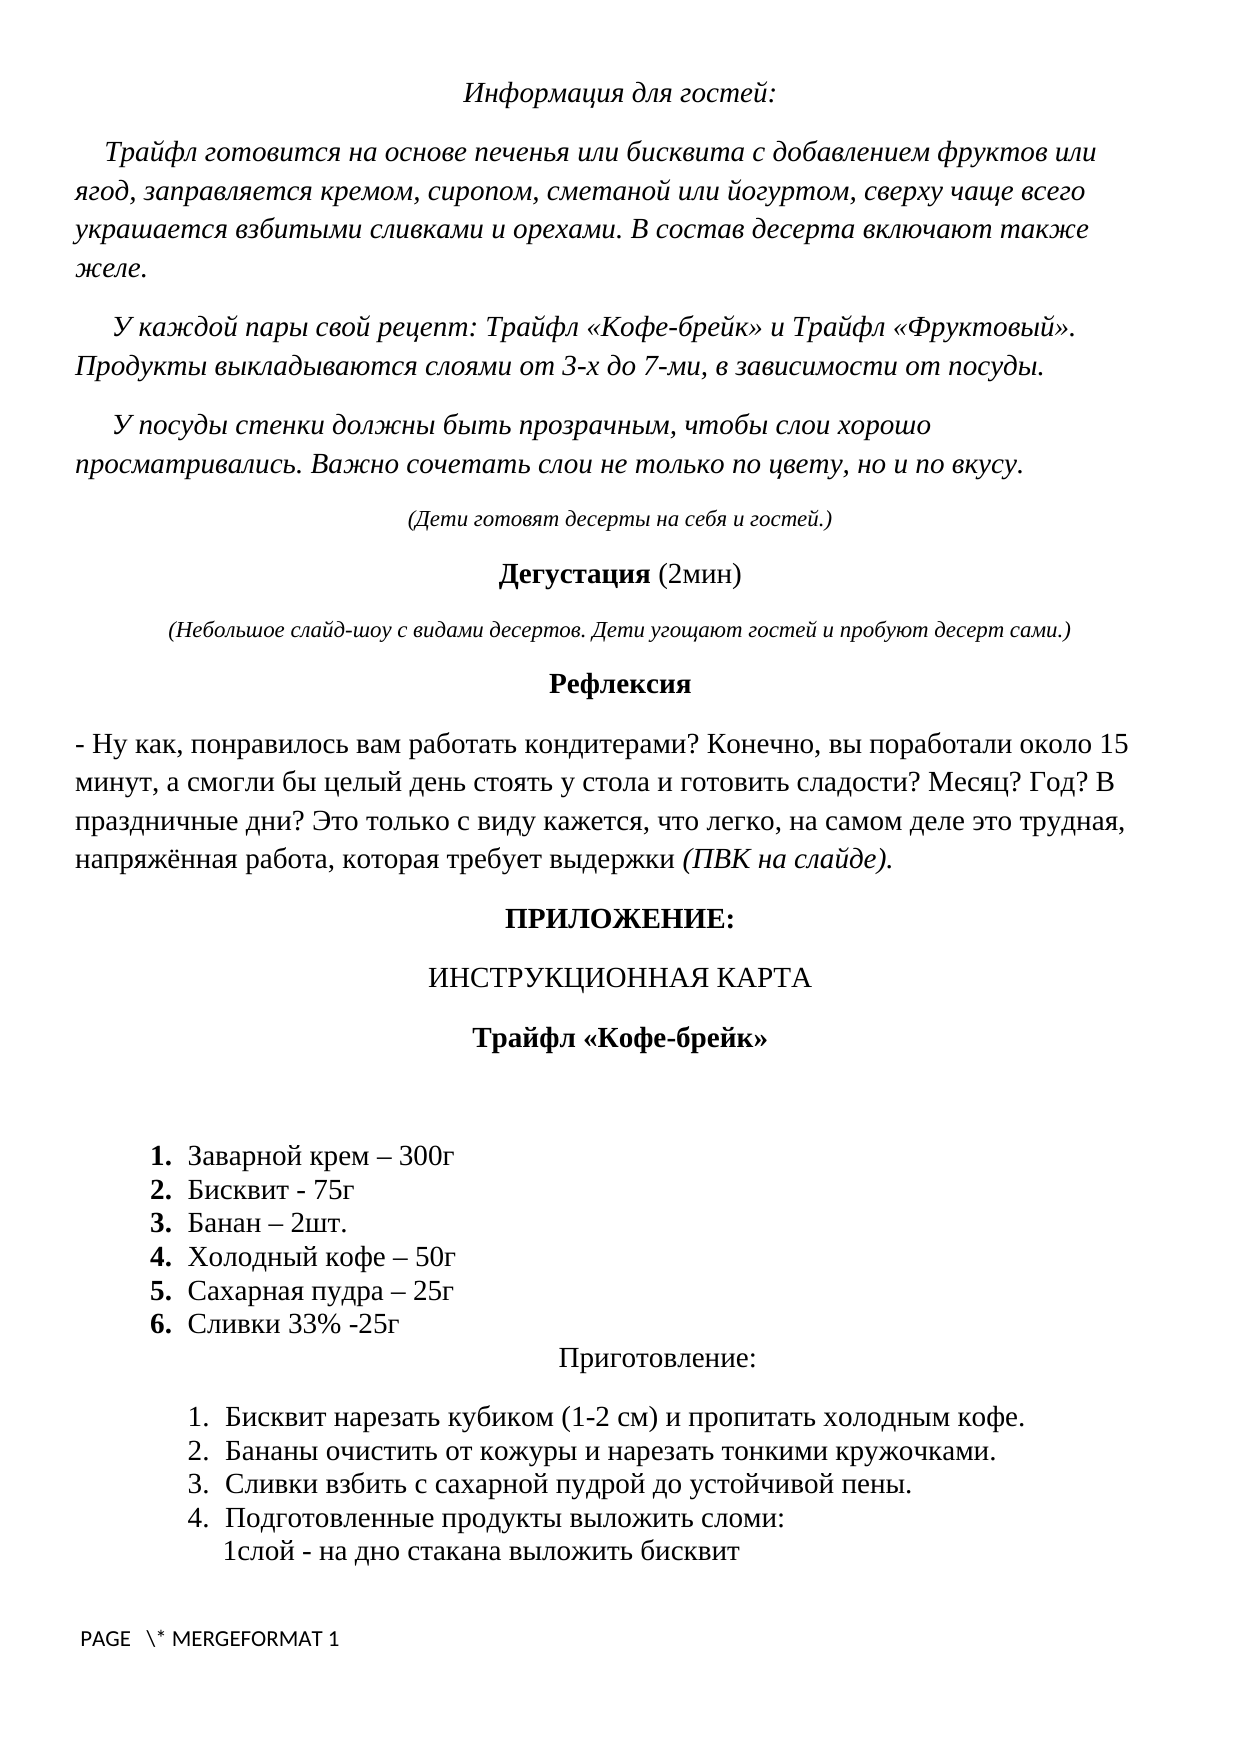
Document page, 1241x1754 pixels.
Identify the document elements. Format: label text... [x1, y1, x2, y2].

list Бисквит нарезать кубиком (1-2 см) и пропитать холодным кофе. [187, 1399, 1165, 1433]
text Дегустация (2мин) [75, 556, 1165, 590]
text Информация для гостей: [75, 75, 1165, 108]
text - Ну как, понравилось вам работать кондитерами? Конечно, вы поработали около 15 минут, а смогли бы целый день стоять у стола и готовить сладости? Месяц? Год? В праздничные дни? Это только с виду кажется, что легко, на самом деле это трудная, напряжённая работа, которая требует выдержки (ПВК на слайде). [75, 726, 1165, 875]
text (Небольшое слайд-шоу с видами десертов. Дети угощают гостей и пробуют десерт сами.) [75, 616, 1165, 642]
list Сливки взбить с сахарной пудрой до устойчивой пены. [187, 1466, 1165, 1500]
text 1слой - на дно стакана выложить бисквит [222, 1533, 1165, 1567]
list Бисквит - 75г [150, 1172, 1165, 1206]
list Заварной крем – 300г [150, 1138, 1165, 1172]
text Приготовление: [150, 1340, 1165, 1373]
text ИНСТРУКЦИОННАЯ КАРТА [75, 960, 1165, 994]
list Банан – 2шт. [150, 1206, 1165, 1239]
list Подготовленные продукты выложить сломи: [187, 1500, 1165, 1533]
text Трайфл готовится на основе печенья или бисквита с добавлением фруктов или ягод, заправляется кремом, сиропом, сметаной или йогуртом, сверху чаще всего украшается взбитыми сливками и орехами. В состав десерта включают также желе. [75, 134, 1165, 283]
list Холодный кофе – 50г [150, 1239, 1165, 1273]
list Бананы очистить от кожуры и нарезать тонкими кружочками. [187, 1433, 1165, 1466]
text У посуды стенки должны быть прозрачным, чтобы слои хорошо просматривались. Важно сочетать слои не только по цвету, но и по вкусу. [75, 407, 1165, 479]
list Сахарная пудра – 25г [150, 1273, 1165, 1306]
text У каждой пары свой рецепт: Трайфл «Кофе-брейк» и Трайфл «Фруктовый». Продукты выкладываются слоями от 3-х до 7-ми, в зависимости от посуды. [75, 309, 1165, 381]
text (Дети готовят десерты на себя и гостей.) [75, 505, 1165, 532]
text Рефлексия [75, 667, 1165, 700]
text Трайфл «Кофе-брейк» [75, 1020, 1165, 1053]
list Сливки 33% -25г [150, 1306, 1165, 1340]
text ПРИЛОЖЕНИЕ: [75, 901, 1165, 934]
